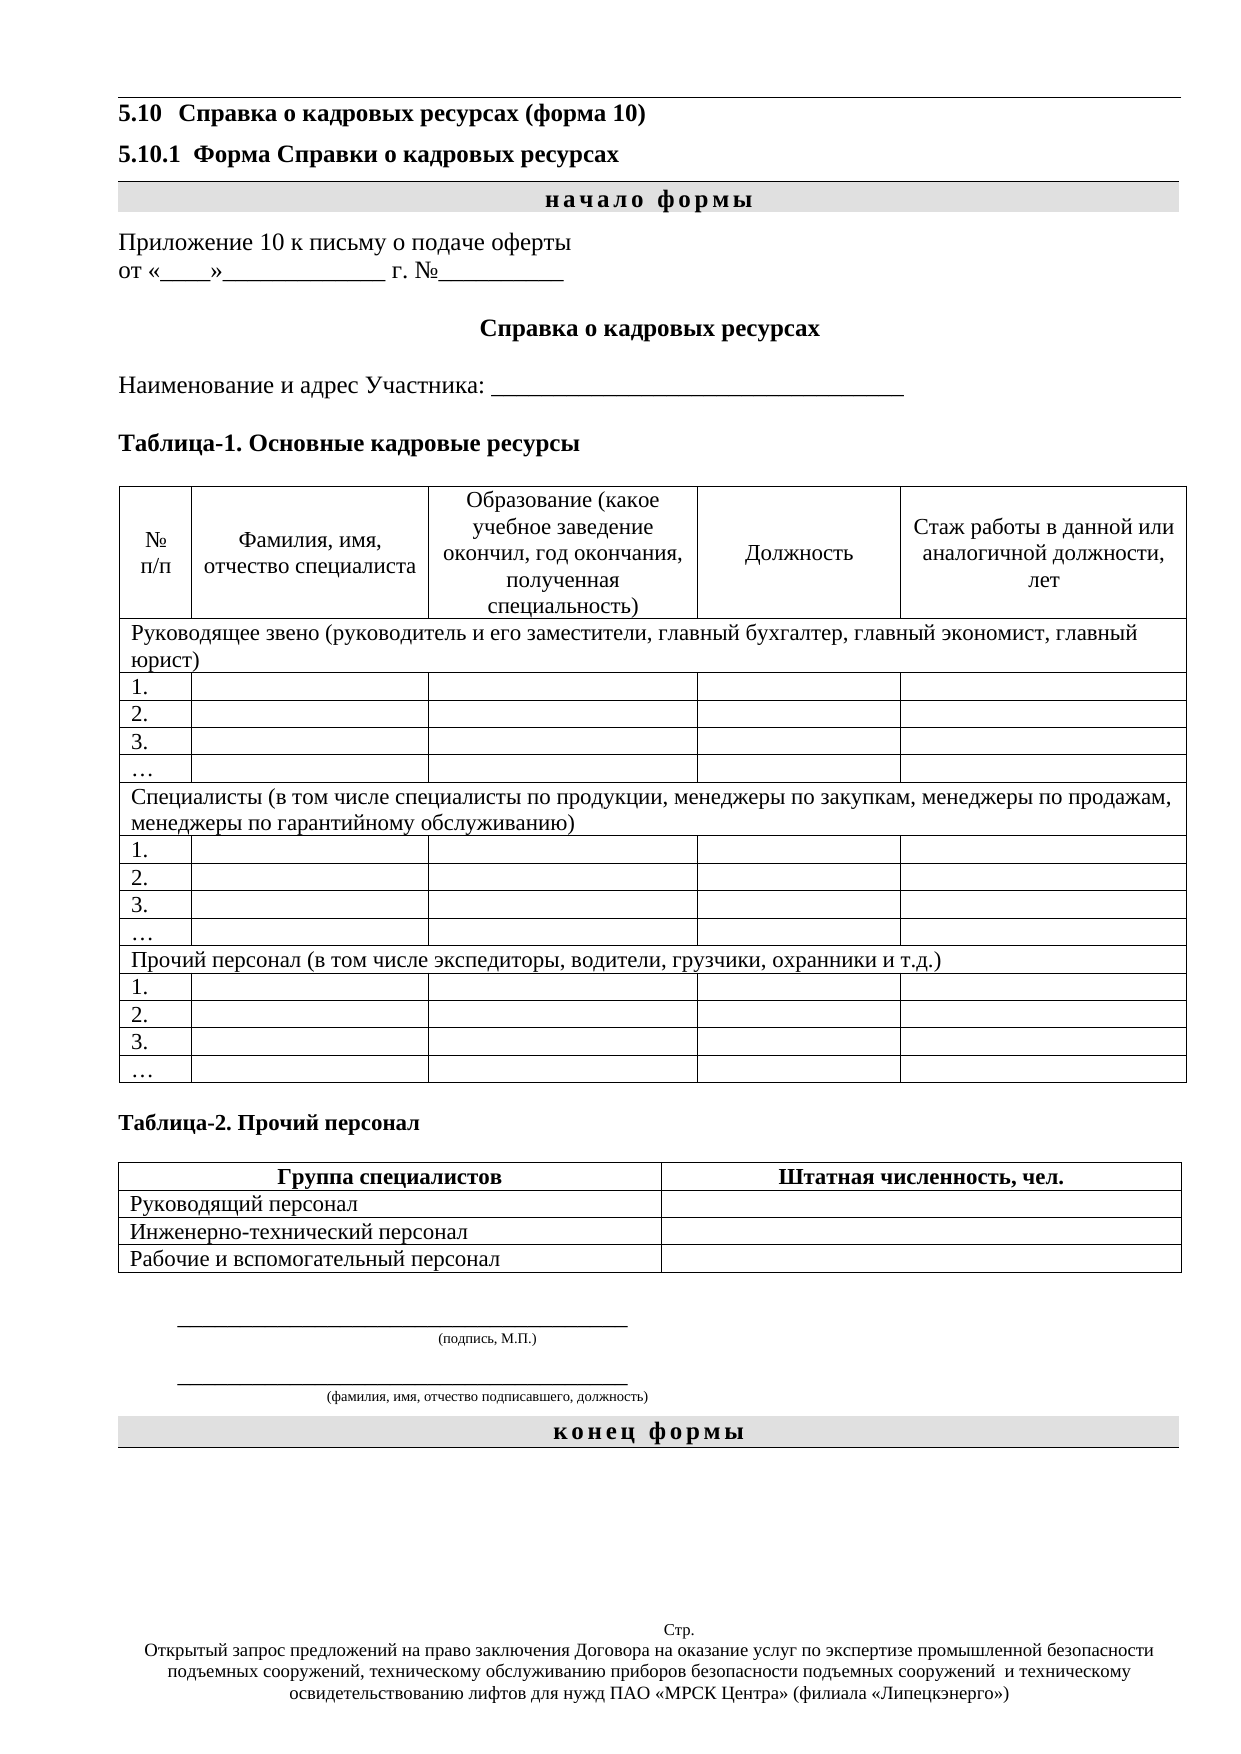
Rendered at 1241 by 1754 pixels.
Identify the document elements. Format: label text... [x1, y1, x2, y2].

table_cell Прочий персонал (в том числе экспедиторы, водители, грузчики, охранники и т.д.) [120, 946, 1186, 972]
table_cell [698, 1056, 900, 1082]
table_cell [192, 919, 428, 945]
table_header № п/п [120, 487, 191, 618]
text конец формы [118, 1416, 1179, 1447]
table_cell [192, 836, 428, 863]
table_cell [120, 891, 191, 918]
table_cell [192, 1001, 428, 1027]
text Таблица-2. Прочий персонал [118, 1109, 1181, 1136]
table_cell [429, 673, 697, 699]
table_cell [901, 728, 1186, 754]
table_cell [192, 1056, 428, 1082]
table_cell [698, 891, 900, 918]
table_cell [429, 864, 697, 890]
table_cell [901, 1028, 1186, 1054]
table_cell [429, 1001, 697, 1027]
table_cell [662, 1218, 1181, 1244]
table_cell [698, 755, 900, 782]
table_cell [901, 974, 1186, 1000]
table_cell [901, 836, 1186, 863]
table_cell [698, 974, 900, 1000]
table_header Должность [698, 487, 900, 618]
table_cell [662, 1245, 1181, 1272]
table_cell [120, 728, 191, 754]
text начало формы [118, 182, 1179, 212]
table_cell [698, 701, 900, 727]
table_cell [901, 864, 1186, 890]
table_cell [698, 864, 900, 890]
table_cell [698, 919, 900, 945]
table_cell [120, 864, 191, 890]
subtitle Справка о кадровых ресурсах (форма 10) [118, 98, 1181, 127]
table_cell [901, 891, 1186, 918]
table_cell [120, 701, 191, 727]
table_cell [429, 974, 697, 1000]
table_cell [429, 1056, 697, 1082]
text Наименование и адрес Участника: _________________________________ [118, 371, 1181, 399]
subtitle Форма Справки о кадровых ресурсах [118, 139, 1181, 168]
table_cell Инженерно-технический персонал [119, 1218, 661, 1244]
text Справка о кадровых ресурсах [118, 313, 1181, 342]
table_header Фамилия, имя, отчество специалиста [192, 487, 428, 618]
text (фамилия, имя, отчество подписавшего, должность) [118, 1388, 797, 1416]
table_cell [429, 701, 697, 727]
table_cell [901, 673, 1186, 699]
text Приложение 10 к письму о подаче оферты от «____»_____________ г. №__________ [118, 227, 1181, 284]
table_cell [698, 673, 900, 699]
table_cell Рабочие и вспомогательный персонал [119, 1245, 661, 1272]
table_cell [192, 755, 428, 782]
table_header Стаж работы в данной или аналогичной должности, лет [901, 487, 1186, 618]
table_cell Руководящее звено (руководитель и его заместители, главный бухгалтер, главный экономист, главный юрист) [120, 619, 1186, 672]
table_cell … [120, 755, 191, 782]
table_cell [120, 673, 191, 699]
table_cell [192, 864, 428, 890]
table_cell [192, 974, 428, 1000]
table_cell [901, 919, 1186, 945]
table_cell [429, 919, 697, 945]
table_cell [901, 1056, 1186, 1082]
text ____________________________________ [118, 1301, 1181, 1330]
table_header Штатная численность, чел. [662, 1163, 1181, 1189]
table_cell [120, 1001, 191, 1027]
table_cell [192, 728, 428, 754]
table_header Образование (какое учебное заведение окончил, год окончания, полученная специальность) [429, 487, 697, 618]
table_cell [901, 755, 1186, 782]
table_cell [192, 891, 428, 918]
text (подпись, М.П.) [118, 1330, 797, 1359]
table_cell [662, 1191, 1181, 1217]
table_cell Руководящий персонал [119, 1191, 661, 1217]
table_cell [120, 1028, 191, 1054]
table_cell [120, 836, 191, 863]
table_header Группа специалистов [119, 1163, 661, 1189]
table_cell [429, 1028, 697, 1054]
table_cell [192, 673, 428, 699]
text ____________________________________ [118, 1359, 1181, 1388]
table_cell [429, 728, 697, 754]
text Таблица-1. Основные кадровые ресурсы [118, 428, 1181, 457]
table_cell [120, 974, 191, 1000]
table_cell [429, 891, 697, 918]
table_cell … [120, 919, 191, 945]
table_cell [192, 1028, 428, 1054]
table_cell [698, 1001, 900, 1027]
table_cell … [120, 1056, 191, 1082]
table_cell [429, 755, 697, 782]
table_cell [901, 701, 1186, 727]
table_cell [429, 836, 697, 863]
table_cell [901, 1001, 1186, 1027]
table_cell Специалисты (в том числе специалисты по продукции, менеджеры по закупкам, менеджеры по продажам, менеджеры по гарантийному обслуживанию) [120, 783, 1186, 835]
table_cell [698, 836, 900, 863]
table_cell [698, 1028, 900, 1054]
table_cell [698, 728, 900, 754]
table_cell [192, 701, 428, 727]
